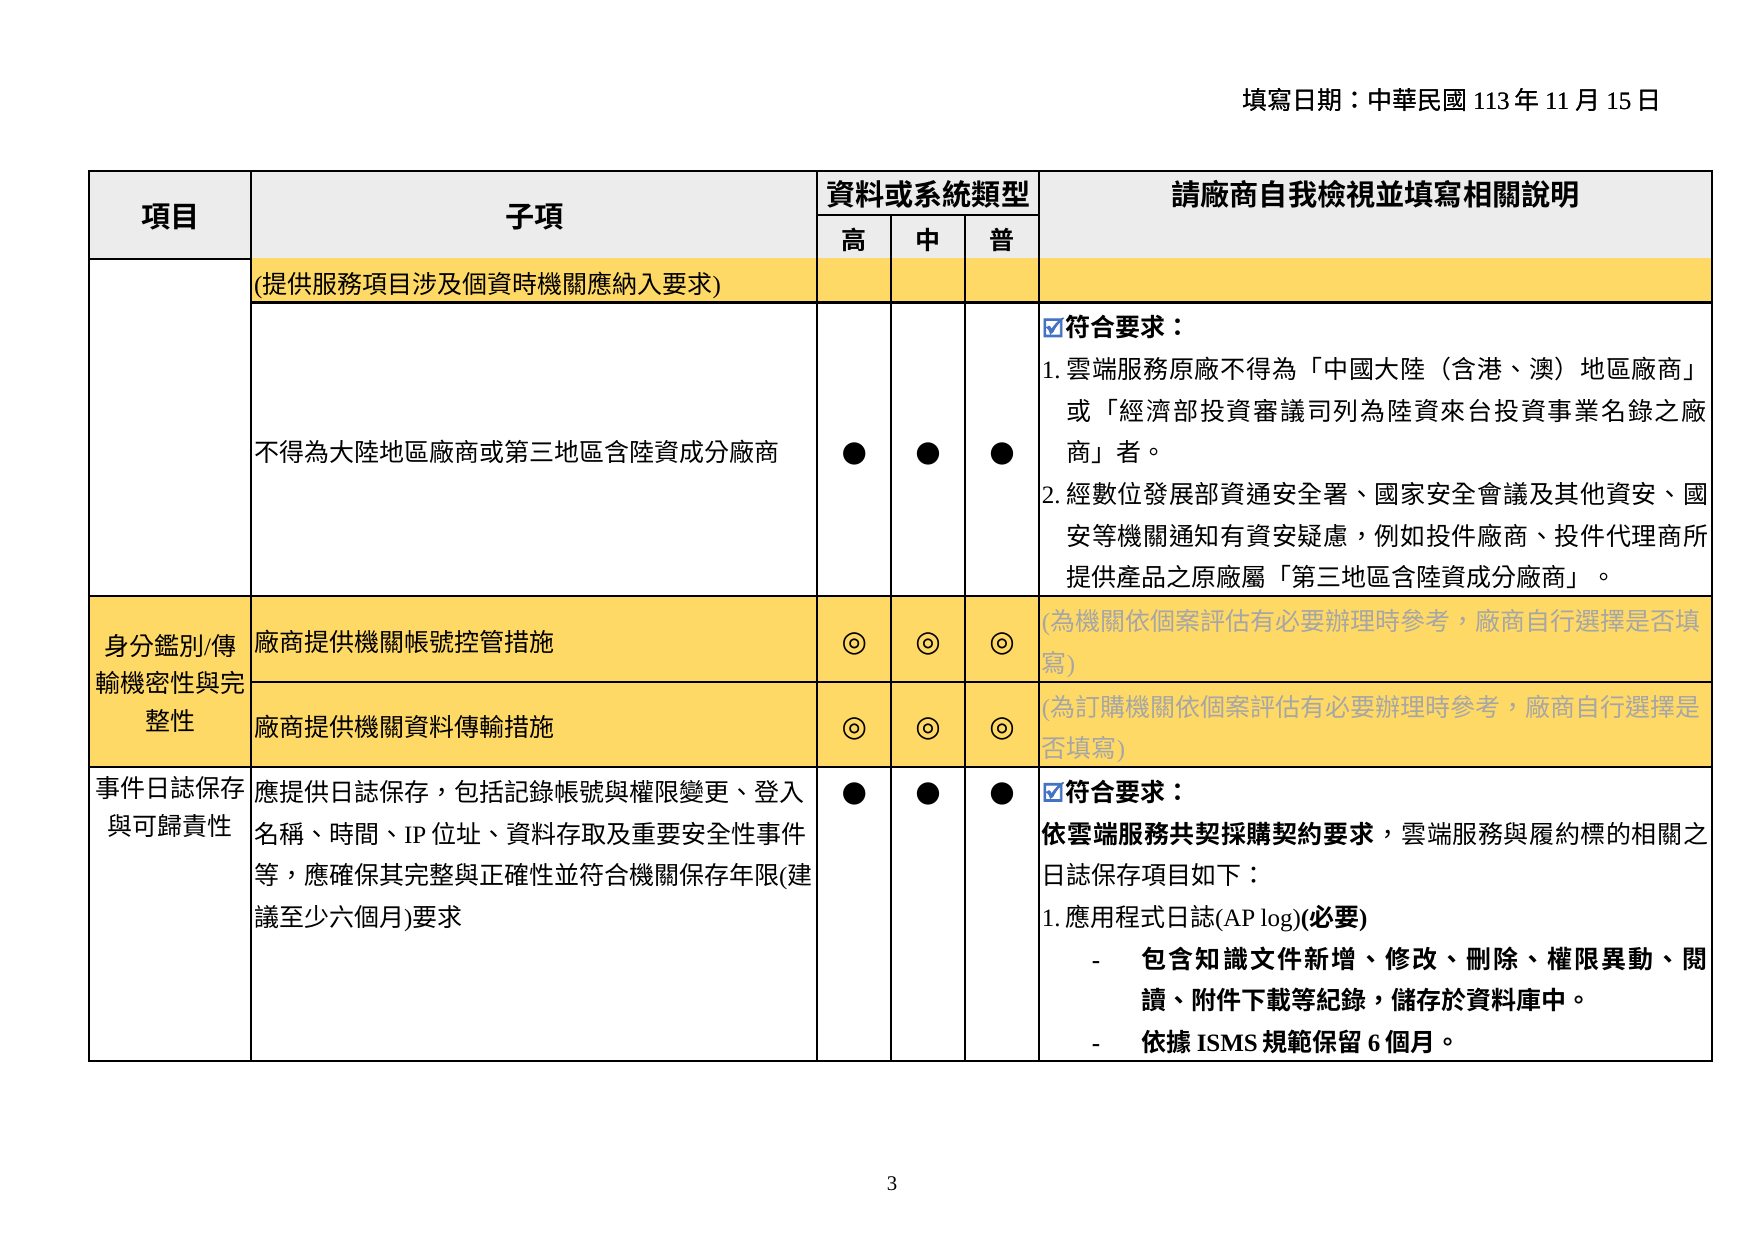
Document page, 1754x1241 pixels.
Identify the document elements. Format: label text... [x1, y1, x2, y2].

table_cell 高 [818, 216, 890, 258]
table_cell 廠商提供機關帳號控管措施 [252, 597, 816, 681]
table_cell ● [966, 768, 1038, 1060]
table_cell ◎ [966, 597, 1038, 681]
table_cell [252, 768, 816, 1060]
table_cell 廠商提供機關資料傳輸措施 [252, 683, 816, 766]
table_cell ● [818, 304, 890, 595]
table_cell (為訂購機關依個案評估有必要辦理時參考，廠商自行選擇是否填寫) [1040, 683, 1711, 766]
table_cell ● [892, 768, 964, 1060]
table_cell ◎ [966, 258, 1038, 301]
table_cell 普 [966, 216, 1038, 258]
table_header 子項 [252, 172, 816, 258]
table_header 資料或系統類型 [818, 172, 1038, 214]
table_cell ◎ [892, 597, 964, 681]
table_cell ● [892, 304, 964, 595]
table_header 項目 [90, 172, 250, 258]
table_cell ◎ [966, 683, 1038, 766]
table_cell 身分鑑別/傳輸機密性與完整性 [90, 597, 250, 766]
table_cell ● [818, 768, 890, 1060]
table_cell ◎ [818, 683, 890, 766]
table_cell 中 [892, 216, 964, 258]
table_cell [1040, 258, 1711, 301]
table_cell ◎ [818, 597, 890, 681]
table_cell 事件日誌保存與可歸責性 [90, 768, 250, 1060]
table_cell ◎ [892, 258, 964, 301]
table_cell ◎ [818, 258, 890, 301]
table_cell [1040, 768, 1711, 1060]
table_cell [252, 258, 816, 301]
table_cell 不得為大陸地區廠商或第三地區含陸資成分廠商 [252, 304, 816, 595]
table_cell (為機關依個案評估有必要辦理時參考，廠商自行選擇是否填寫) [1040, 597, 1711, 681]
table_cell ◎ [892, 683, 964, 766]
table_header 請廠商自我檢視並填寫相關說明 [1040, 172, 1711, 258]
table_cell ● [966, 304, 1038, 595]
table_cell 符合要求： 雲端服務原廠不得為「中國大陸（含港、澳）地區廠商」或「經濟部投資審議司列為陸資來台投資事業名錄之廠商」者。 經數位發展部資通安全署、國家安全會議及其他資安、國安等機關通知有資安疑慮，例如投件廠商、投件代理商所提供產品之原廠屬「第三地區含陸資成分廠商」。 [1040, 304, 1711, 595]
